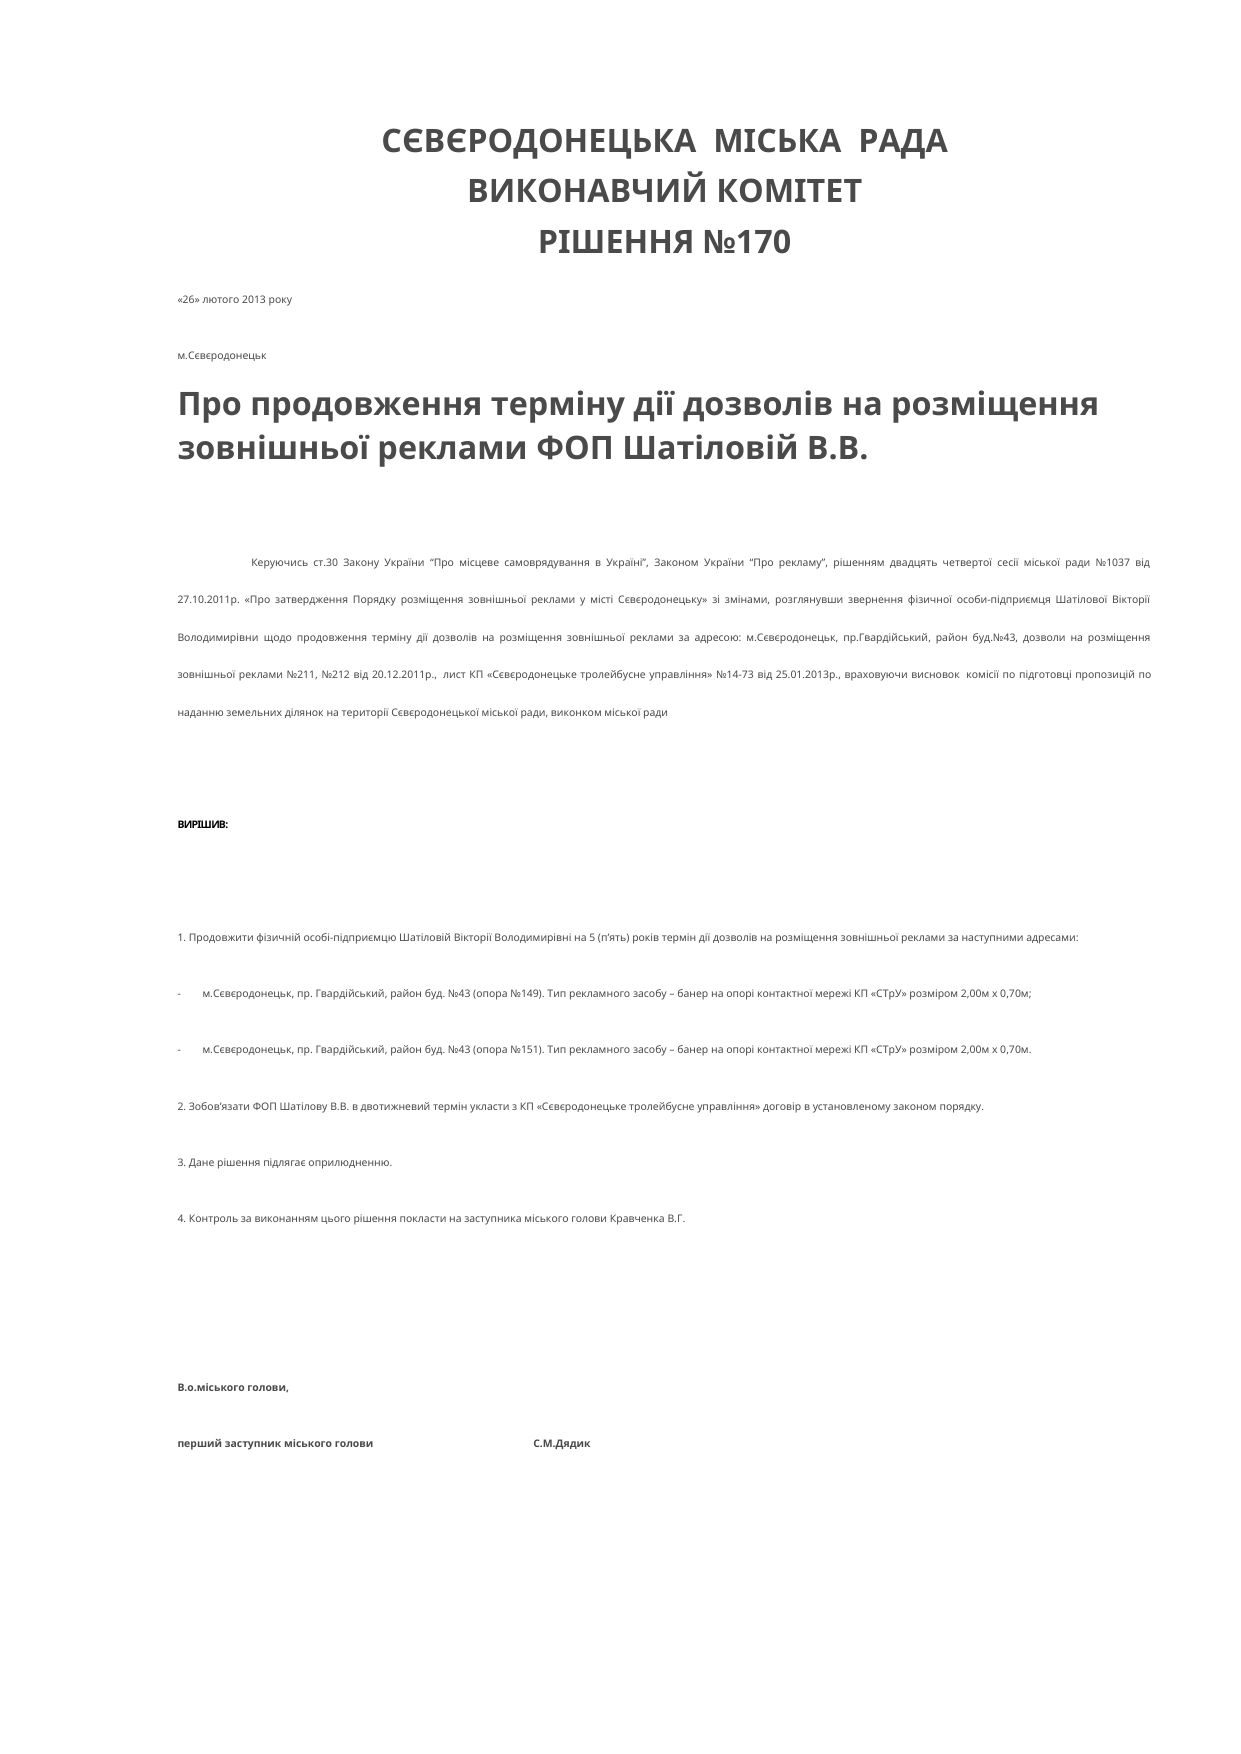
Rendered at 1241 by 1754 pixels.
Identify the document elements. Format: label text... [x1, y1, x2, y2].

text Керуючись ст.30 Закону України “Про місцеве самоврядування в Україні”, Законом України “Про рекламу”, рішенням двадцять четвертої сесії міської ради №1037 від 27.10.2011р. «Про затвердження Порядку розміщення зовнішньої реклами у місті Сєвєродонецьку» зі змінами, розглянувши звернення фізичної особи-підприємця Шатілової Вікторії Володимирівни щодо продовження терміну дії дозволів на розміщення зовнішньої реклами за адресою: м.Сєвєродонецьк, пр.Гвардійський, район буд.№43, дозволи на розміщення зовнішньої реклами №211, №212 від 20.12.2011р., лист КП «Сєвєродонецьке тролейбусне управління» №14-73 від 25.01.2013р., враховуючи висновок комісії по підготовці пропозицій по наданню земельних ділянок на території Сєвєродонецької міської ради, виконком міської ради [177, 532, 1152, 719]
text 1. Продовжити фізичній особі-підприємцю Шатіловій Вікторії Володимирівні на 5 (п’ять) років термін дії дозволів на розміщення зовнішньої реклами за наступними адресами: [177, 907, 1152, 944]
text РІШЕННЯ №170 [177, 218, 1152, 262]
text 2. Зобов’язати ФОП Шатілову В.В. в двотижневий термін укласти з КП «Сєвєродонецьке тролейбусне управління» договір в установленому законом порядку. [177, 1075, 1152, 1113]
text 3. Дане рішення підлягає оприлюдненню. [177, 1132, 1152, 1169]
text «26» лютого 2013 року [177, 269, 1152, 306]
text ВИРІШИВ: [177, 794, 1152, 832]
text м.Сєвєродонецьк [177, 325, 1152, 362]
text В.о.міського голови, [177, 1357, 1152, 1394]
text - м.Сєвєродонецьк, пр. Гвардійський, район буд. №43 (опора №149). Тип рекламного засобу – банер на опорі контактної мережі КП «СТрУ» розміром 2,00м х 0,70м; [177, 963, 1152, 1000]
text CЄВЄРОДОНЕЦЬКА МІСЬКА РАДА [177, 118, 1152, 162]
text 4. Контроль за виконанням цього рішення покласти на заступника міського голови Кравченка В.Г. [177, 1188, 1152, 1225]
text - м.Сєвєродонецьк, пр. Гвардійський, район буд. №43 (опора №151). Тип рекламного засобу – банер на опорі контактної мережі КП «СТрУ» розміром 2,00м х 0,70м. [177, 1019, 1152, 1057]
text Про продовження терміну дії дозволів на розміщення зовнішньої реклами ФОП Шатіловій В.В. [177, 381, 1152, 469]
text ВИКОНАВЧИЙ КОМІТЕТ [177, 168, 1152, 212]
text перший заступник міського голови С.М.Дядик [177, 1413, 1152, 1450]
